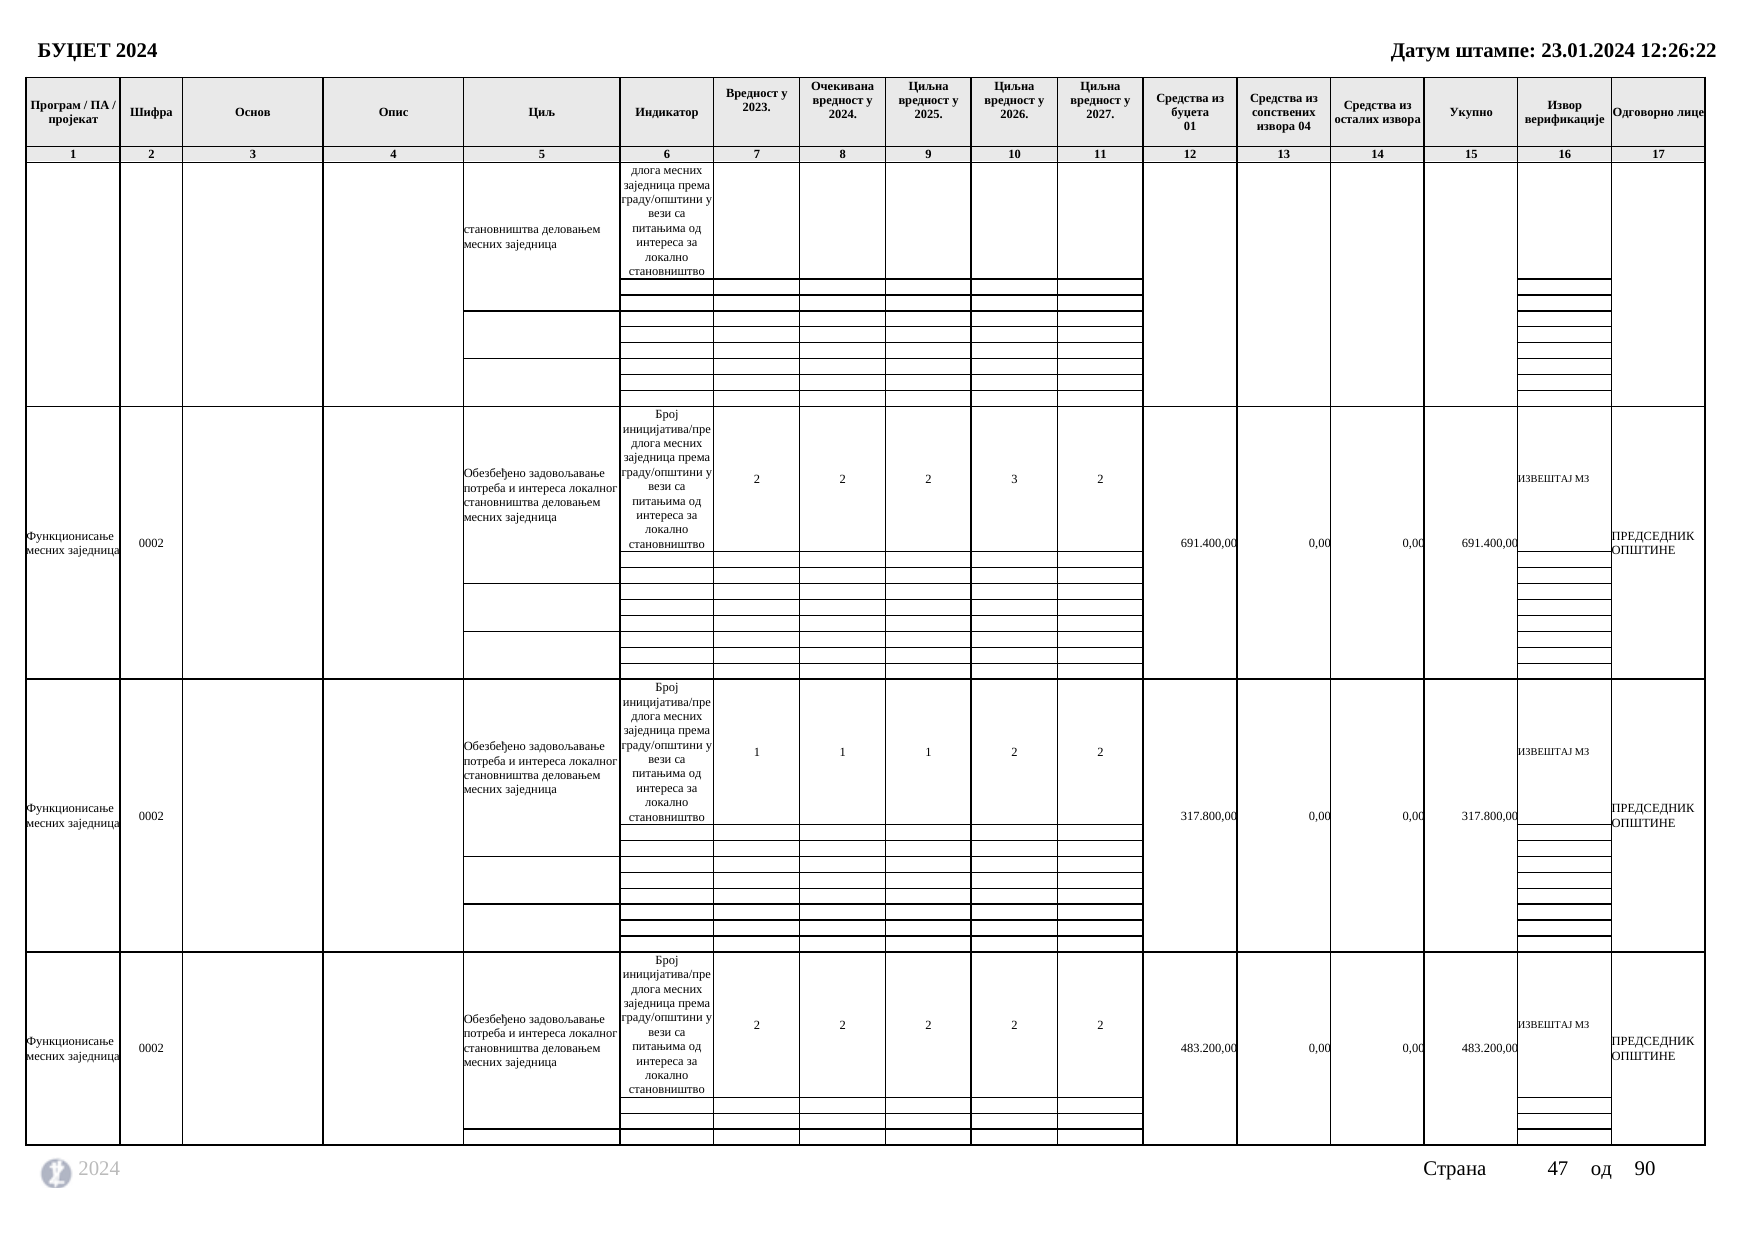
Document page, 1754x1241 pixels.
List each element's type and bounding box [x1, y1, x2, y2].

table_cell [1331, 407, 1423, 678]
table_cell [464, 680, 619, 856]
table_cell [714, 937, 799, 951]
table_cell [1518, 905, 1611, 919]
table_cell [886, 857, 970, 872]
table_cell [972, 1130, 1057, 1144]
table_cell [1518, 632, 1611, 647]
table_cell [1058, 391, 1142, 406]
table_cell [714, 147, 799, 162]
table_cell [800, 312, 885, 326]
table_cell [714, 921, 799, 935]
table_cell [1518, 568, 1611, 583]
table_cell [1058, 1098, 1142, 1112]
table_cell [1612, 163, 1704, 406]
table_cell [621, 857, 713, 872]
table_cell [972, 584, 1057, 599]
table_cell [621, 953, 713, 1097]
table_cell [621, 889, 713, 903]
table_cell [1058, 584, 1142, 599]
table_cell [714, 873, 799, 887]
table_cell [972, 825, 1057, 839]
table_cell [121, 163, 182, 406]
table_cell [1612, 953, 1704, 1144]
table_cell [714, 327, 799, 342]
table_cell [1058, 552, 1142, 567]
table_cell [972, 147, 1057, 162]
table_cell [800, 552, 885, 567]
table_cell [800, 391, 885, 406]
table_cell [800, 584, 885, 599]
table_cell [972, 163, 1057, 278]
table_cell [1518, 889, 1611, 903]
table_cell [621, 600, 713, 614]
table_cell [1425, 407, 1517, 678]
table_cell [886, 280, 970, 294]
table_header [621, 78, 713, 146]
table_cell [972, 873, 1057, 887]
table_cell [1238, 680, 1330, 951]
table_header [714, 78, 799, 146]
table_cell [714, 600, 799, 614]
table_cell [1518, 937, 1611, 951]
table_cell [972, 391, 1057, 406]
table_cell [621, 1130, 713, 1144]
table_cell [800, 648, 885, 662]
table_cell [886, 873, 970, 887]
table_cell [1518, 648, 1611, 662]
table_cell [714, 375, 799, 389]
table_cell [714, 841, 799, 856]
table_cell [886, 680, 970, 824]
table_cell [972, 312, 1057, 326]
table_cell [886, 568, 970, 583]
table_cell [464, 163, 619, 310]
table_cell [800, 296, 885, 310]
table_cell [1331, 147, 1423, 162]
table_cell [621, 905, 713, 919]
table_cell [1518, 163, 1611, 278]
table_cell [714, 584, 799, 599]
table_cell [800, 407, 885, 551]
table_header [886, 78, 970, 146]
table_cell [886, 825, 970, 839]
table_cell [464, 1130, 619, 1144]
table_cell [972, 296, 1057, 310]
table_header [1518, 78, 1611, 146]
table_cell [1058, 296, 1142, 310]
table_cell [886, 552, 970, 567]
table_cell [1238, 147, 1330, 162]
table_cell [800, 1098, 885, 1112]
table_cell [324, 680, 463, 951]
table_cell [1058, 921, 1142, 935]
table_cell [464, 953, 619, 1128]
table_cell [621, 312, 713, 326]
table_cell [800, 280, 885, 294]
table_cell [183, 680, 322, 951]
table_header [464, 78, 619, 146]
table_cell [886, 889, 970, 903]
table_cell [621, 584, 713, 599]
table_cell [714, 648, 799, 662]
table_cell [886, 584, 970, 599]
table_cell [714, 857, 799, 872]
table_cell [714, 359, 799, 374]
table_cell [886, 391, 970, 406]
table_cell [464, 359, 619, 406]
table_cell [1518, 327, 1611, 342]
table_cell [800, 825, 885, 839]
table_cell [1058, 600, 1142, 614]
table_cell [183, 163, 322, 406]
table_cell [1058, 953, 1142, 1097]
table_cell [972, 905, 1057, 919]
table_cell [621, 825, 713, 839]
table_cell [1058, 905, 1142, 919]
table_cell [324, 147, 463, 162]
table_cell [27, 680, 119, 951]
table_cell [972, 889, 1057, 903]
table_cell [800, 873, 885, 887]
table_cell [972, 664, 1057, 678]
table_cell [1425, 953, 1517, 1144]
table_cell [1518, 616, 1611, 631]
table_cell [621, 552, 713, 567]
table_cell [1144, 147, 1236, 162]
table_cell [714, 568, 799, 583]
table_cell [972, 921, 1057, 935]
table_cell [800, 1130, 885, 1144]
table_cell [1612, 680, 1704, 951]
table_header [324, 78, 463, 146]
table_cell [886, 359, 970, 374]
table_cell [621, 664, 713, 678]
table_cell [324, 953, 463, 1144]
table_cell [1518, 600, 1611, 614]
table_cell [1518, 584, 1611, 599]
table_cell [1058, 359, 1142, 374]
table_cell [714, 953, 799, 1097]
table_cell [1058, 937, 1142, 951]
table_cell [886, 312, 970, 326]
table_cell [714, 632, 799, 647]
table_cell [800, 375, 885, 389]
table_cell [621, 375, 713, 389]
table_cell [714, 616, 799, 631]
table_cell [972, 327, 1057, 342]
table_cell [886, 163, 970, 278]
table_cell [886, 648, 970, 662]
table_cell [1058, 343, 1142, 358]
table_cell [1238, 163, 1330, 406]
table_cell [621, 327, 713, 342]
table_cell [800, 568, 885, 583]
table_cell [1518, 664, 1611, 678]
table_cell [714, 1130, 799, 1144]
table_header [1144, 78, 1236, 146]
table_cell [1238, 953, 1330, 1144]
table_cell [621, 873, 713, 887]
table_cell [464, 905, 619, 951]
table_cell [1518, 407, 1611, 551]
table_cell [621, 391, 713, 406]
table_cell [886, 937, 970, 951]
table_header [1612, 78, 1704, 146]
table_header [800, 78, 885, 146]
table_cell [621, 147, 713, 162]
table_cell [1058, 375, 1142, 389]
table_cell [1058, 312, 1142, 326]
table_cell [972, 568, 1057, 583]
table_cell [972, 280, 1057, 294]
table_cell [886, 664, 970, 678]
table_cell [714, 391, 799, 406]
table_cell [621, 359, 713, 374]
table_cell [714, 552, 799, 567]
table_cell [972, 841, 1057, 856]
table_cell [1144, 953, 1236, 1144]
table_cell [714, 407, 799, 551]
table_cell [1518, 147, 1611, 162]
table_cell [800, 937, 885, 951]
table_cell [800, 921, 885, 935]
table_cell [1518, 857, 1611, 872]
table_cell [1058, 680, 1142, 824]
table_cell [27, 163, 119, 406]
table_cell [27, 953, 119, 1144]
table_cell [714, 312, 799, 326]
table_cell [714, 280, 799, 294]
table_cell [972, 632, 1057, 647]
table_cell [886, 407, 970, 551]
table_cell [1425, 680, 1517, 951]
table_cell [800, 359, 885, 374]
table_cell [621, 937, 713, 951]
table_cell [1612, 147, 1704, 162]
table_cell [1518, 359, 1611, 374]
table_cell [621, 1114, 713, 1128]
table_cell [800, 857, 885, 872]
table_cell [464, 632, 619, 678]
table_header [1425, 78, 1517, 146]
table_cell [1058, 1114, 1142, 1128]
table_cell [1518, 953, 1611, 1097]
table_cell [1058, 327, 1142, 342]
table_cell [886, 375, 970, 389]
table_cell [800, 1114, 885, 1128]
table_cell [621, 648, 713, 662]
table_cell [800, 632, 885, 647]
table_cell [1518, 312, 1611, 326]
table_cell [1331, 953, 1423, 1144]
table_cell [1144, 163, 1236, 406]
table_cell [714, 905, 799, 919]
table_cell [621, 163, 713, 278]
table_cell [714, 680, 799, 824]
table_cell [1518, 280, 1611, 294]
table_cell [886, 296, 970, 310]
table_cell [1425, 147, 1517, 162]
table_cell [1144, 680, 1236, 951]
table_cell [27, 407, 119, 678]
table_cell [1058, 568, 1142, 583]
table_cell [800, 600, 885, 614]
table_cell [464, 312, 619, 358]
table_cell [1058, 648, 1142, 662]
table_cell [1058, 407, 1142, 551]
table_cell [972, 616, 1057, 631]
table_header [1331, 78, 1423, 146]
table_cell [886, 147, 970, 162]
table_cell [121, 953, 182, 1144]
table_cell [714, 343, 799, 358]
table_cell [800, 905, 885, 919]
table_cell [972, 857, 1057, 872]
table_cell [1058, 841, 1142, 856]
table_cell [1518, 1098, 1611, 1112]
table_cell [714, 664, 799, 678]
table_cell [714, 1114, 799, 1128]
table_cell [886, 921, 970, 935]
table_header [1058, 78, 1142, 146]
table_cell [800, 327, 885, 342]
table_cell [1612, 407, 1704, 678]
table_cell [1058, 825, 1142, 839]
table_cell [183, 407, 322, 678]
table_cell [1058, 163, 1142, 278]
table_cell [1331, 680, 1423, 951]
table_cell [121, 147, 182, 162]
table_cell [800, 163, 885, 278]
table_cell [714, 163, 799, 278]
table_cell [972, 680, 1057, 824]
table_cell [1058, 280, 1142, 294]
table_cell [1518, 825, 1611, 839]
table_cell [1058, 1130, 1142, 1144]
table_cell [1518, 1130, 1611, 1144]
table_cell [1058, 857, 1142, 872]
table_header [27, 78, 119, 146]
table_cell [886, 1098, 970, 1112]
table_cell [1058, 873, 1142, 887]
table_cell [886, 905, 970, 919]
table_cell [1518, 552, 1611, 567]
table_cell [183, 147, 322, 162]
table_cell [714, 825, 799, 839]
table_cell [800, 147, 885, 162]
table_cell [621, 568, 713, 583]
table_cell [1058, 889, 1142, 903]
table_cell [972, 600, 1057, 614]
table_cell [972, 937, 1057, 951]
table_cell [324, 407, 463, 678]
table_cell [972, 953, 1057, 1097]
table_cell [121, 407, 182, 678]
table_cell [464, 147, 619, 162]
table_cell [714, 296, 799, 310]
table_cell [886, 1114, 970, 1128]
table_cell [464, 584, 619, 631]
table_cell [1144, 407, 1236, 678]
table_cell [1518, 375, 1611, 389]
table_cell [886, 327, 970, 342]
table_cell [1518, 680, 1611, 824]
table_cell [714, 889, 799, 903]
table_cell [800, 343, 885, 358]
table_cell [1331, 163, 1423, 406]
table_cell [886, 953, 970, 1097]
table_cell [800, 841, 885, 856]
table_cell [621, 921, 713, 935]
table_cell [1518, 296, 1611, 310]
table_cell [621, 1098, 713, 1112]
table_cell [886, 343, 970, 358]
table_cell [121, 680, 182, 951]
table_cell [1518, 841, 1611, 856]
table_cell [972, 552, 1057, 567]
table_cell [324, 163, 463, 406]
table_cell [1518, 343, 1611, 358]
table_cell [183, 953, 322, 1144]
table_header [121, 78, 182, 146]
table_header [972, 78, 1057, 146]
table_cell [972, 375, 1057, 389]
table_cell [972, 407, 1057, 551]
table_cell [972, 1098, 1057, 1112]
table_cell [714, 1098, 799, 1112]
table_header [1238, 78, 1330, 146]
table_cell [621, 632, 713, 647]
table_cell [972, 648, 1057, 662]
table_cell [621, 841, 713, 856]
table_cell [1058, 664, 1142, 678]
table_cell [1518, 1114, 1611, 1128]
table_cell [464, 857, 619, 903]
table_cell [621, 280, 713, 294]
picture [37, 1155, 75, 1188]
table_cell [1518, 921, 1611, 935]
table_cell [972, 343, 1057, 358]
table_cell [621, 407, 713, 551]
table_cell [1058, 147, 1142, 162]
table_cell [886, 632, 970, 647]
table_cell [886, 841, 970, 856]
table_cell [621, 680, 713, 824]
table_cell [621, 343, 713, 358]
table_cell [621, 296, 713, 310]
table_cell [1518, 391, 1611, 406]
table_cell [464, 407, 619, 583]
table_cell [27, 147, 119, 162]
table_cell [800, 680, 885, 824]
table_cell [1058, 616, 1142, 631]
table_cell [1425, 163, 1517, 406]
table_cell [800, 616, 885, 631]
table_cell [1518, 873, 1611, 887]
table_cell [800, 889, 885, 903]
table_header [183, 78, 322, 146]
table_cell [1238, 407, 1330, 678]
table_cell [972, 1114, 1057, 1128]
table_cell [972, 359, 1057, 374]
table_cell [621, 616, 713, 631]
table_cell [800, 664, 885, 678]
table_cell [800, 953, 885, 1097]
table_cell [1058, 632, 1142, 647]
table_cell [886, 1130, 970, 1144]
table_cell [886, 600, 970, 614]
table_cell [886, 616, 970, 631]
